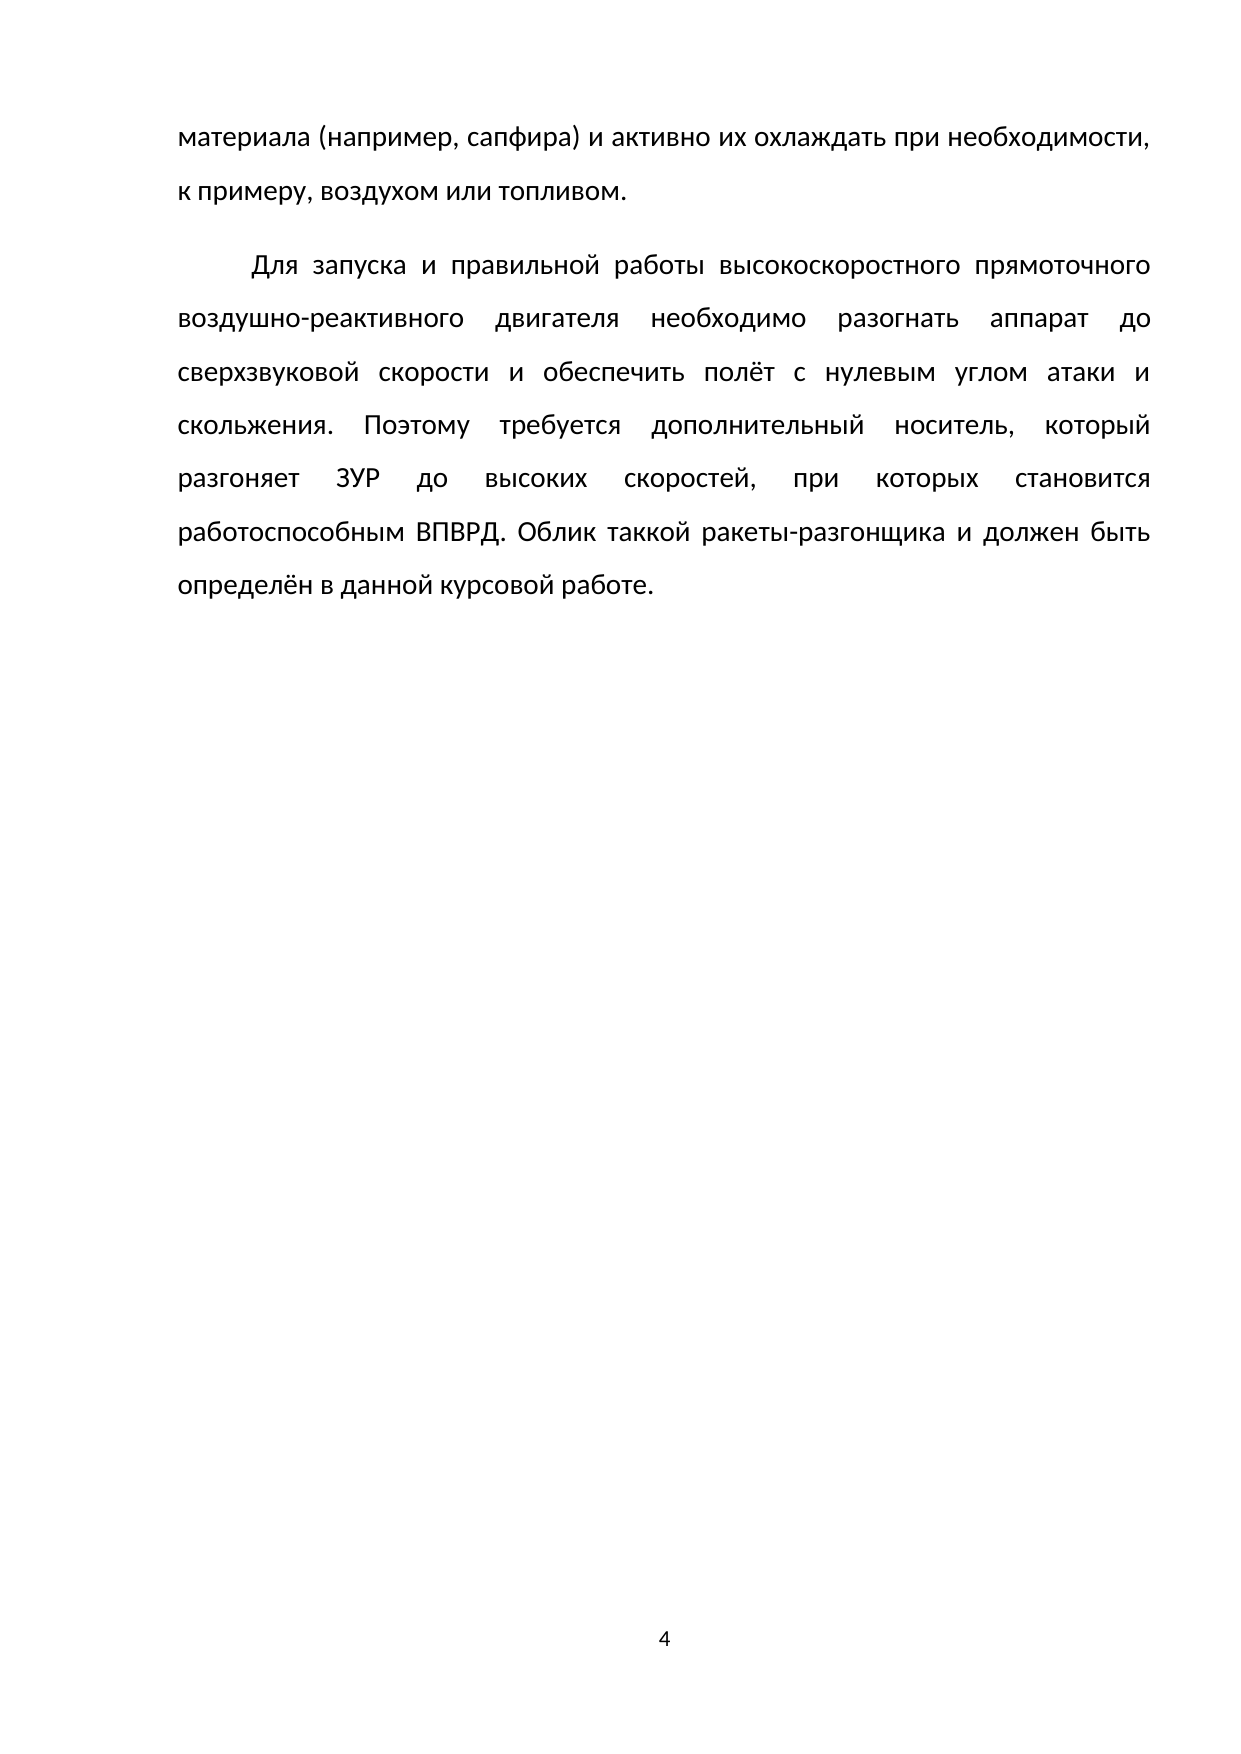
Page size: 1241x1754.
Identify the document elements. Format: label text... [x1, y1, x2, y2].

text Для запуска и правильной работы высокоскоростного прямоточного воздушно-реактивного двигателя необходимо разогнать аппарат до сверхзвуковой скорости и обеспечить полёт с нулевым углом атаки и скольжения. Поэтому требуется дополнительный носитель, который разгоняет ЗУР до высоких скоростей, при которых становится работоспособным ВПВРД. Облик таккой ракеты-разгонщика и должен быть определён в данной курсовой работе. [177, 246, 1152, 602]
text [177, 118, 1152, 207]
